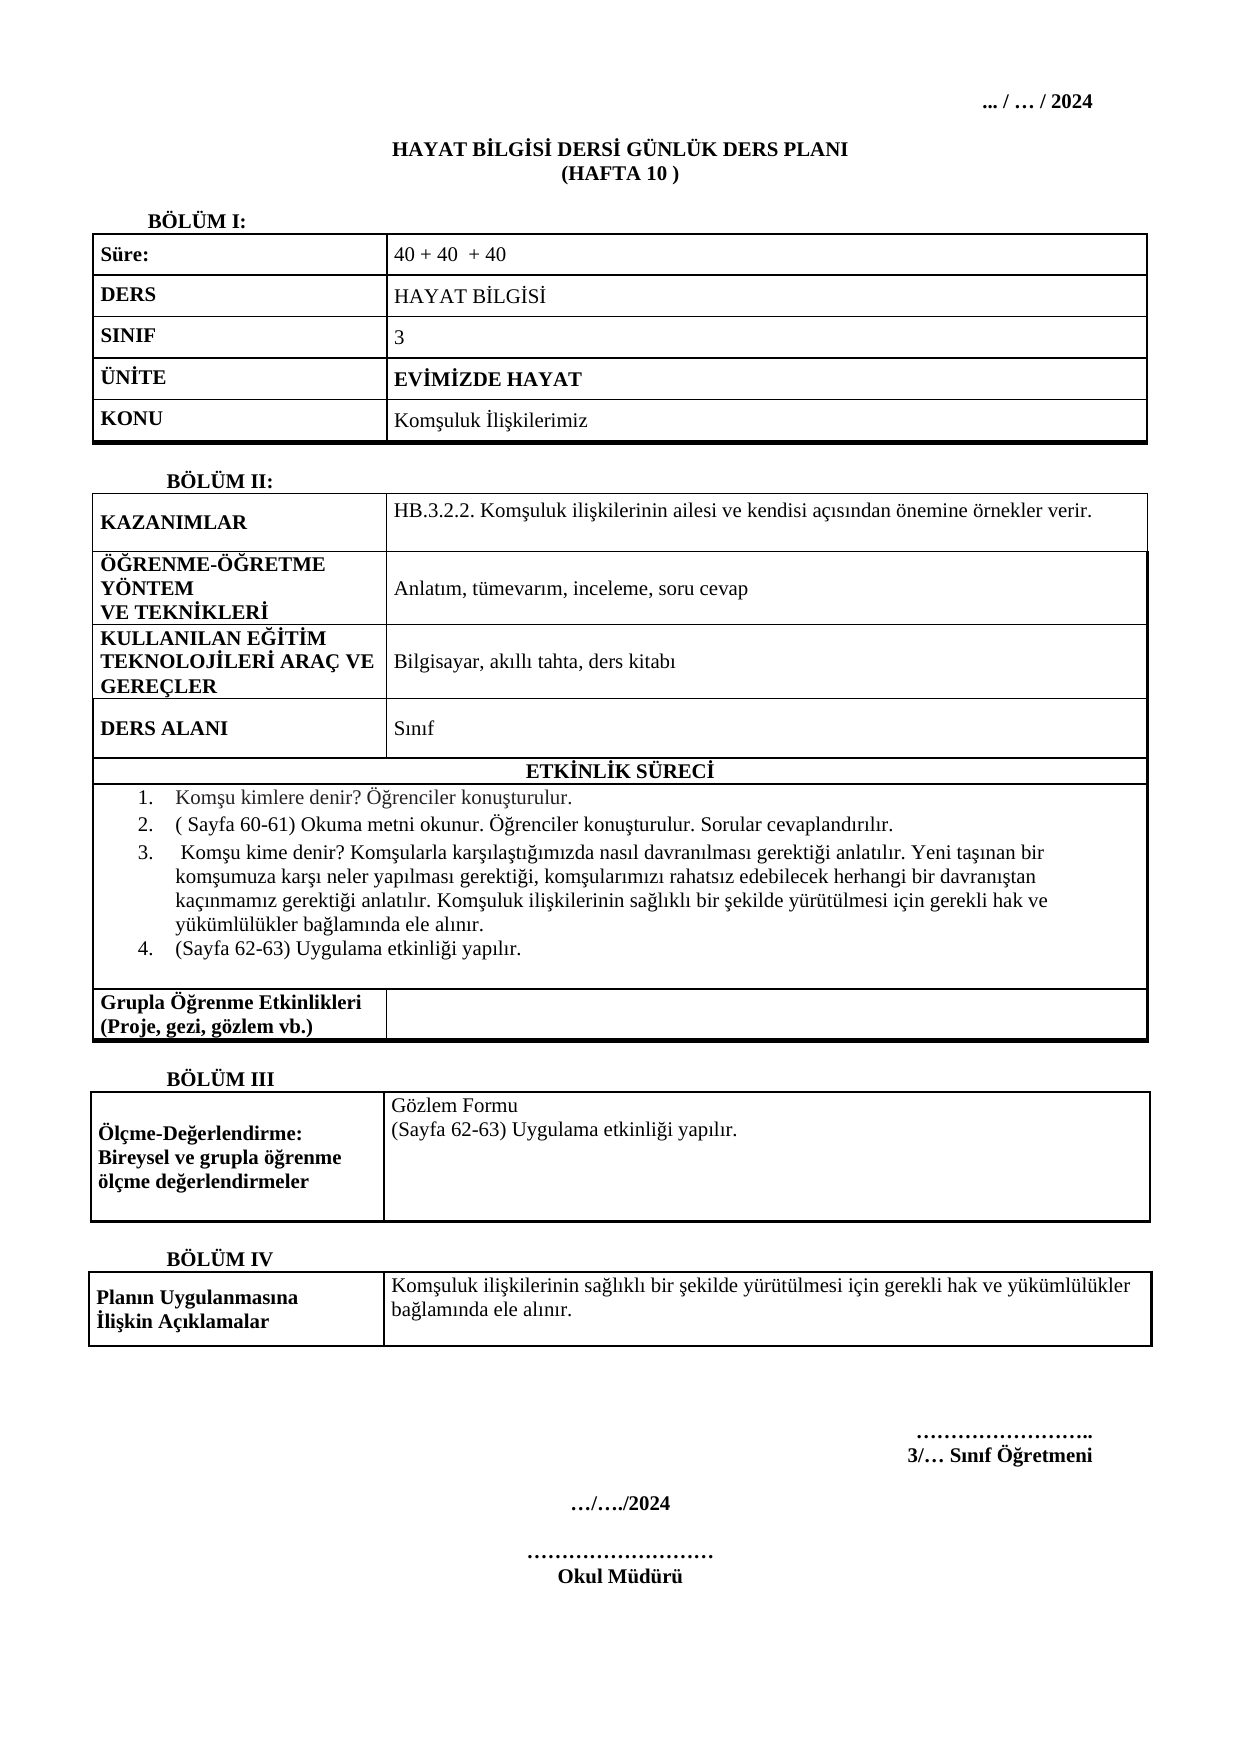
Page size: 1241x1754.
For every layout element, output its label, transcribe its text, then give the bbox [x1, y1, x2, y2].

table_cell HAYAT BİLGİSİ [388, 276, 1146, 316]
table_cell Anlatım, tümevarım, inceleme, soru cevap [387, 552, 1146, 624]
table_cell EVİMİZDE HAYAT [388, 359, 1146, 398]
text …………………….. [148, 1419, 1092, 1443]
table_cell Grupla Öğrenme Etkinlikleri (Proje, gezi, gözlem vb.) [94, 990, 386, 1038]
text Okul Müdürü [148, 1563, 1092, 1588]
text ……………………… [148, 1539, 1092, 1563]
table_cell Komşu kimlere denir? Öğrenciler konuşturulur. ( Sayfa 60-61) Okuma metni okunur. Öğrenciler konuşturulur. Sorular cevaplandırılır. Komşu kime denir? Komşularla karşılaştığımızda nasıl davranılması gerektiği anlatılır. Yeni taşınan bir komşumuza karşı neler yapılması gerektiği, komşularımızı rahatsız edebilecek herhangi bir davranıştan kaçınmamız gerektiği anlatılır. Komşuluk ilişkilerinin sağlıklı bir şekilde yürütülmesi için gerekli hak ve yükümlülükler bağlamında ele alınır. (Sayfa 62-63) Uygulama etkinliği yapılır. [94, 785, 1146, 988]
table_cell ETKİNLİK SÜRECİ [94, 759, 1146, 783]
table_header KAZANIMLAR [93, 494, 386, 551]
text BÖLÜM II: [148, 468, 1092, 493]
text 3/… Sınıf Öğretmeni [148, 1443, 1092, 1467]
table_cell Komşuluk İlişkilerimiz [388, 400, 1146, 440]
table_cell KULLANILAN EĞİTİM TEKNOLOJİLERİ ARAÇ VE GEREÇLER [93, 625, 386, 698]
table_cell Sınıf [387, 699, 1146, 757]
table_cell 3 [388, 317, 1146, 357]
table_header HB.3.2.2. Komşuluk ilişkilerinin ailesi ve kendisi açısından önemine örnekler verir. [387, 494, 1147, 551]
subtitle BÖLÜM IV [148, 1247, 1092, 1271]
text HAYAT BİLGİSİ DERSİ GÜNLÜK DERS PLANI [148, 137, 1092, 161]
table_cell KONU [94, 400, 386, 440]
table_header Planın Uygulanmasına İlişkin Açıklamalar [90, 1273, 383, 1345]
text …/…./2024 [148, 1491, 1092, 1515]
text ... / … / 2024 [148, 89, 1092, 113]
table_header 40 + 40 + 40 [388, 235, 1146, 274]
table_cell [387, 990, 1146, 1038]
table_cell DERS ALANI [94, 699, 386, 757]
text (HAFTA 10 ) [148, 161, 1092, 185]
table_header Gözlem Formu (Sayfa 62-63) Uygulama etkinliği yapılır. [385, 1093, 1149, 1220]
table_cell SINIF [94, 317, 386, 357]
text BÖLÜM I: [148, 209, 1092, 233]
table_cell ÖĞRENME-ÖĞRETME YÖNTEM VE TEKNİKLERİ [93, 552, 386, 624]
table_cell DERS [94, 276, 386, 316]
table_header Ölçme-Değerlendirme: Bireysel ve grupla öğrenme ölçme değerlendirmeler [92, 1093, 383, 1220]
table_header Süre: [94, 235, 386, 274]
table_cell ÜNİTE [94, 359, 386, 398]
subtitle BÖLÜM III [148, 1067, 1092, 1091]
table_header Komşuluk ilişkilerinin sağlıklı bir şekilde yürütülmesi için gerekli hak ve yükümlülükler bağlamında ele alınır. [385, 1273, 1150, 1345]
table_cell Bilgisayar, akıllı tahta, ders kitabı [387, 625, 1146, 698]
